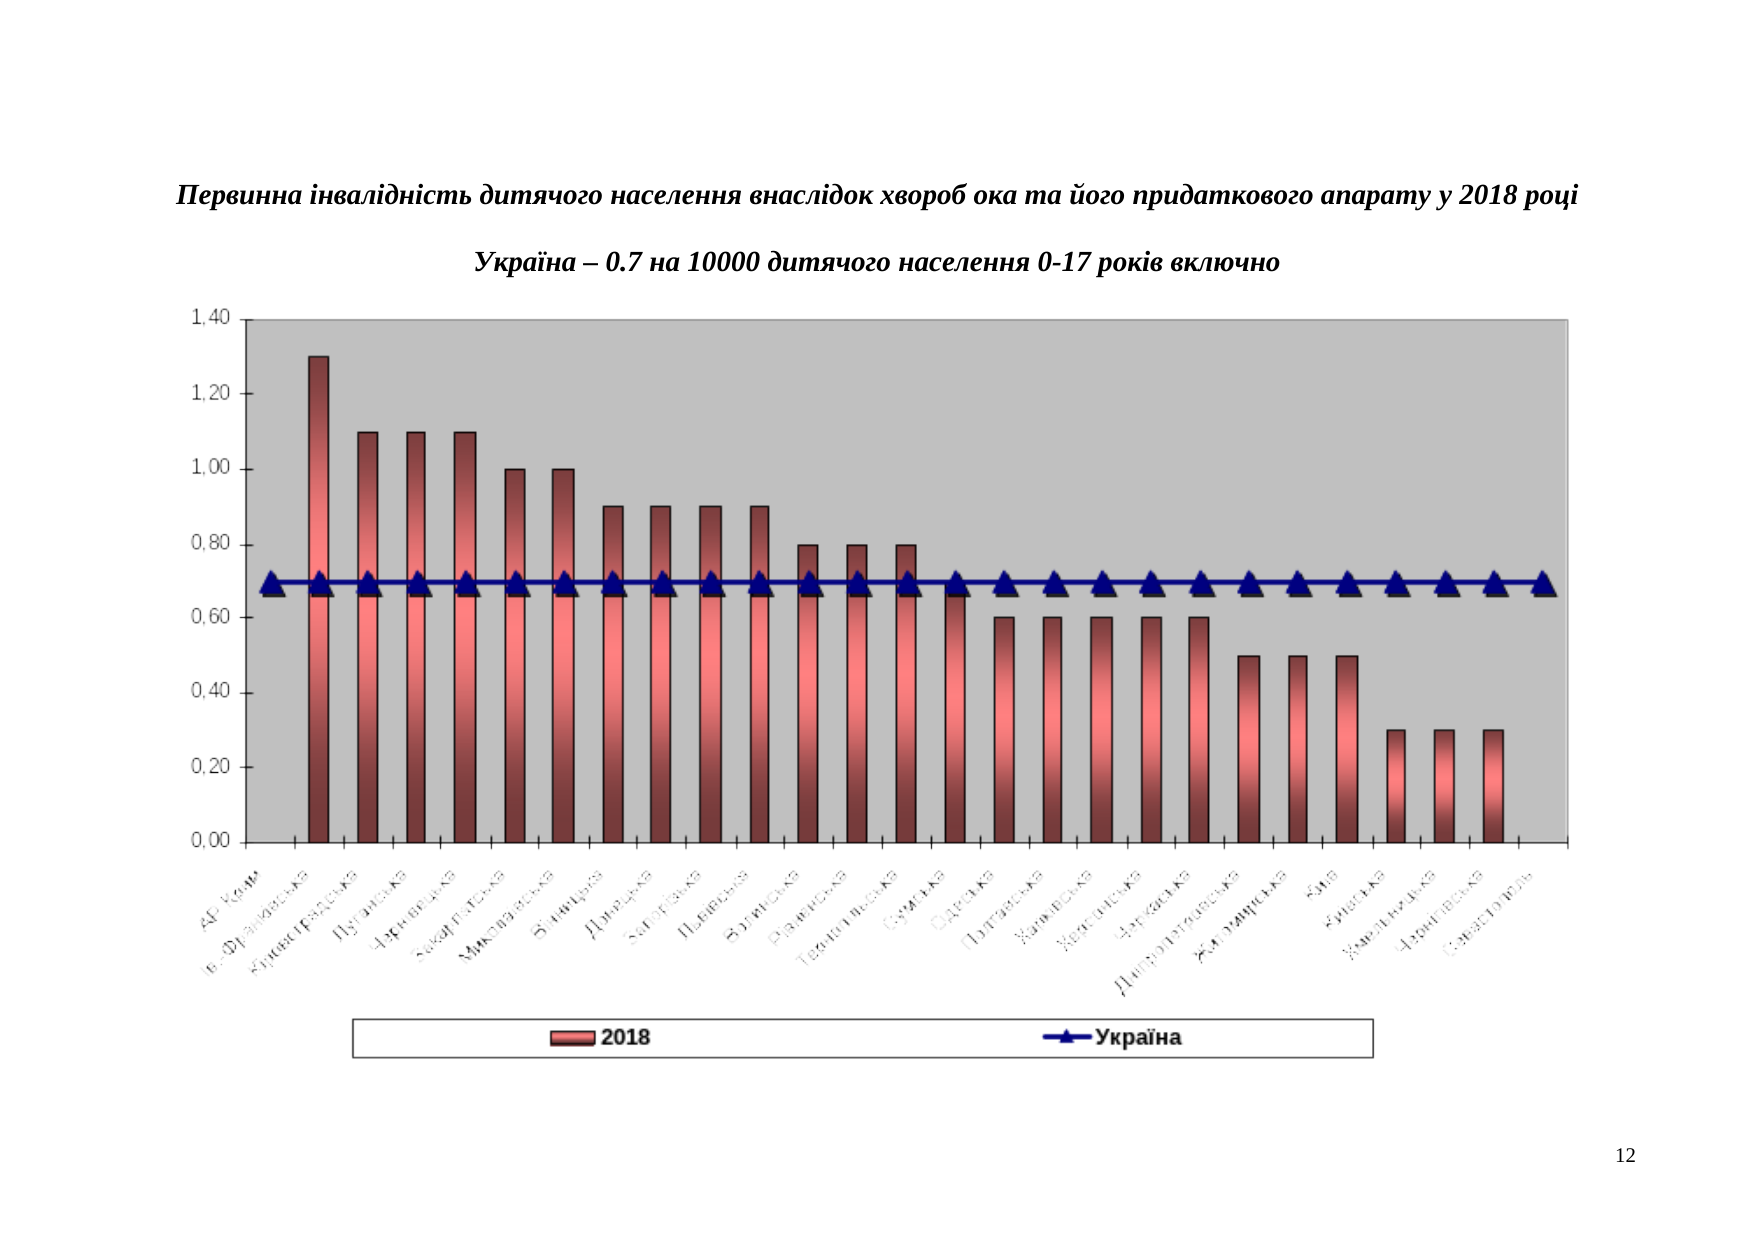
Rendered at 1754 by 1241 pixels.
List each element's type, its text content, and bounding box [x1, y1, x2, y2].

text Первинна інвалідність дитячого населення внаслідок хвороб ока та його придаткового апарату у 2018 році [118, 177, 1636, 211]
text Україна – 0.7 на 10000 дитячого населення 0-17 років включно [118, 244, 1636, 278]
